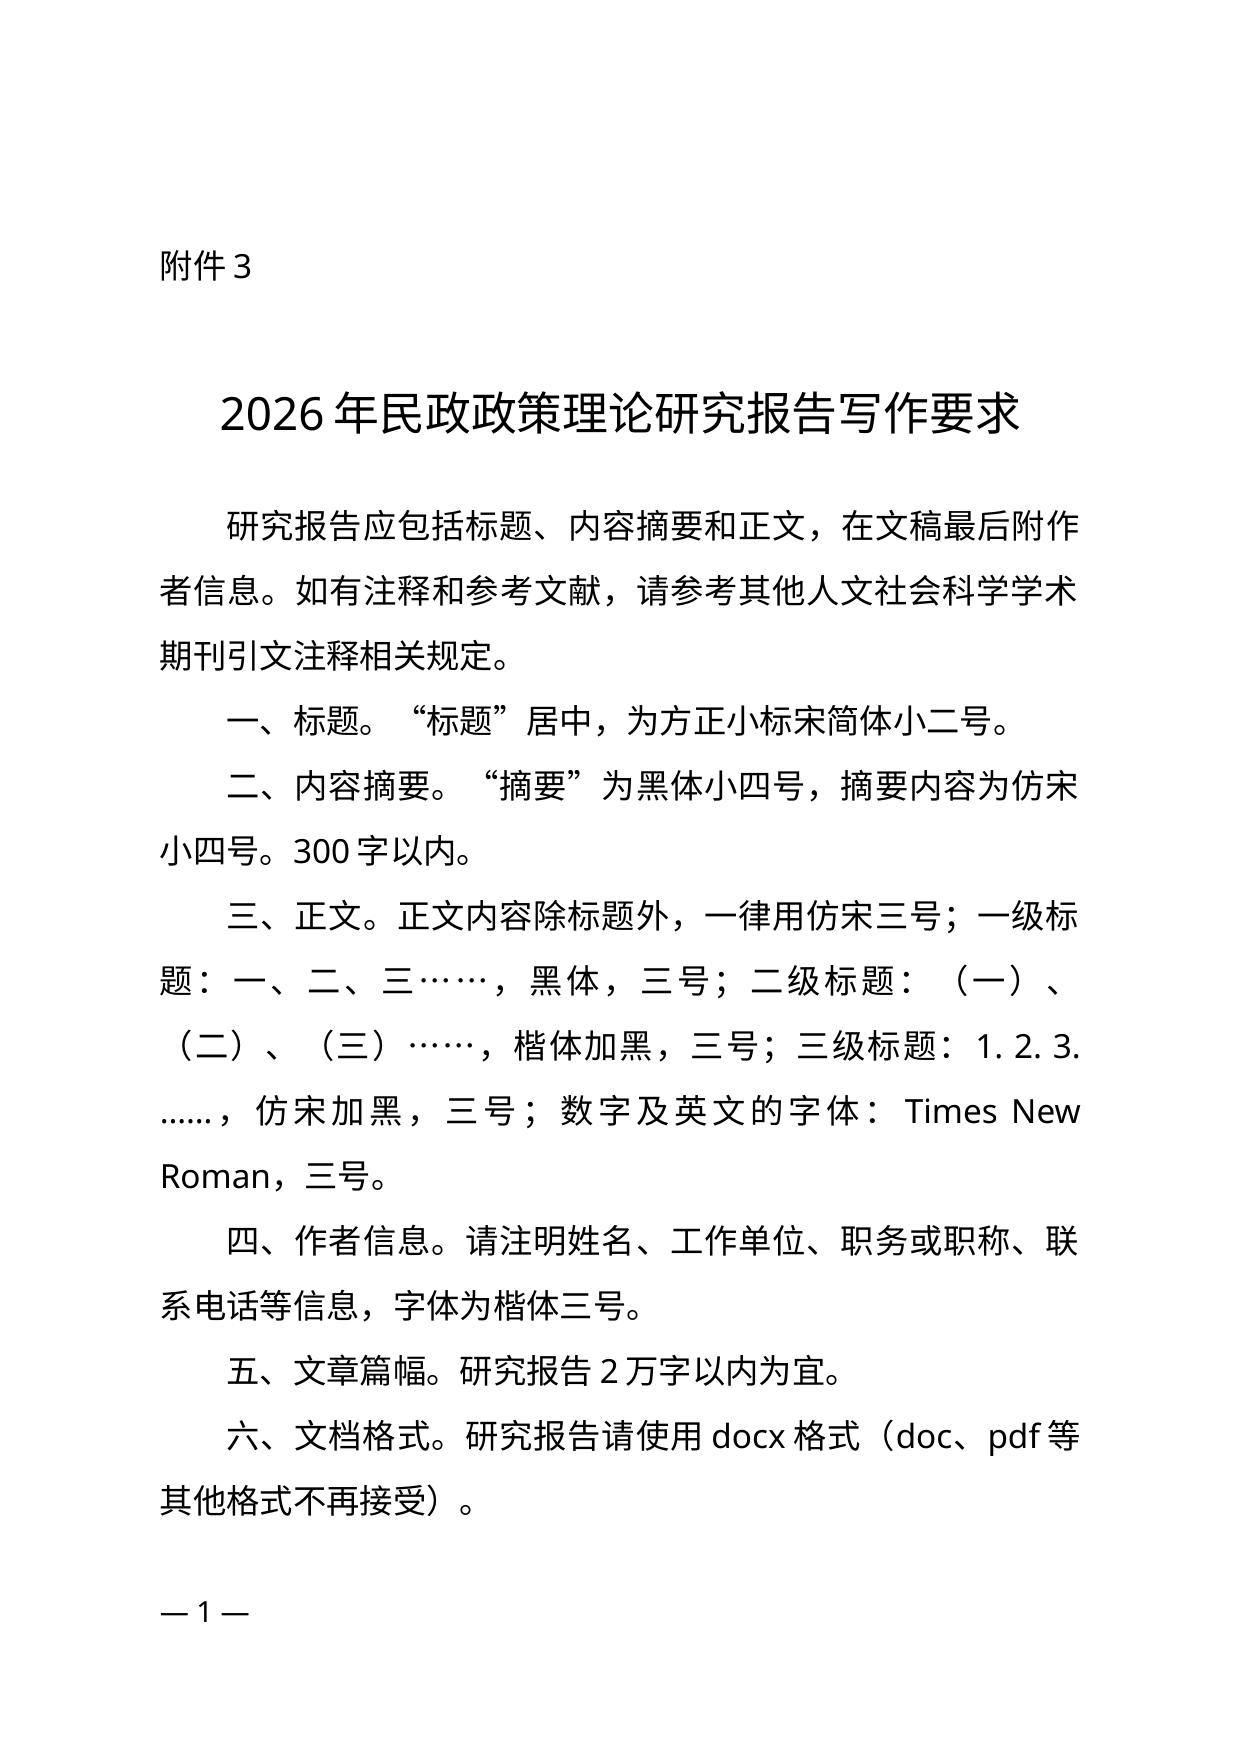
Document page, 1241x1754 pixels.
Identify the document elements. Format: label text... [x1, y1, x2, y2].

text 五、文章篇幅。研究报告2万字以内为宜。 [159, 1337, 1081, 1402]
text 研究报告应包括标题、内容摘要和正文，在文稿最后附作者信息。如有注释和参考文献，请参考其他人文社会科学学术期刊引文注释相关规定。 [159, 492, 1081, 687]
text 二、内容摘要。“摘要”为黑体小四号，摘要内容为仿宋小四号。300字以内。 [159, 752, 1081, 882]
text 2026年民政政策理论研究报告写作要求 [159, 362, 1081, 459]
text 六、文档格式。研究报告请使用docx格式（doc、pdf等其他格式不再接受）。 [159, 1402, 1081, 1532]
text 一、标题。“标题”居中，为方正小标宋简体小二号。 [159, 687, 1081, 752]
text 四、作者信息。请注明姓名、工作单位、职务或职称、联系电话等信息，字体为楷体三号。 [159, 1207, 1081, 1337]
text 附件3 [159, 232, 1081, 297]
text 三、正文。正文内容除标题外，一律用仿宋三号；一级标题：一、二、三……，黑体，三号；二级标题：（一）、（二）、（三）……，楷体加黑，三号；三级标题：1. 2. 3.……，仿宋加黑，三号；数字及英文的字体：Times New Roman，三号。 [159, 882, 1081, 1207]
